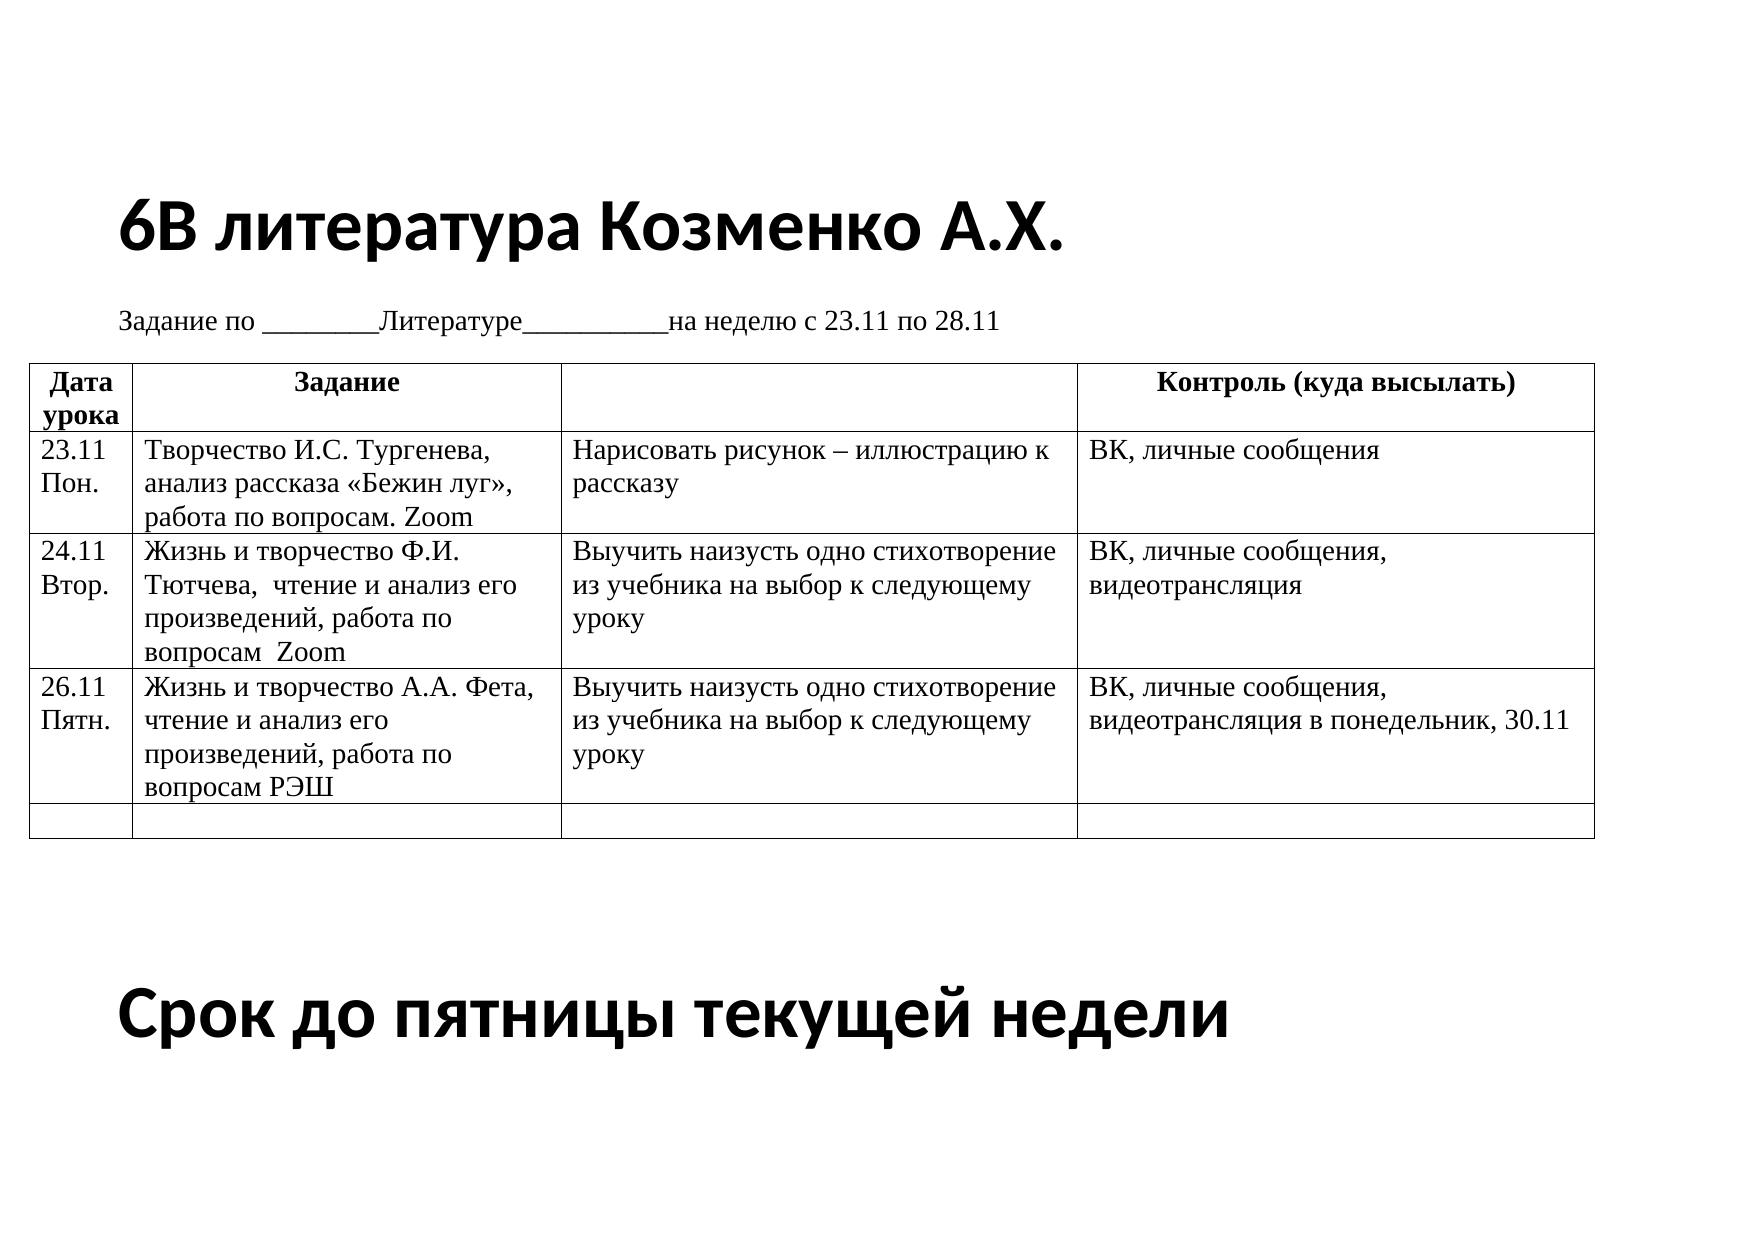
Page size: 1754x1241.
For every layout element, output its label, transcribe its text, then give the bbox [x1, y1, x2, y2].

table_header Дата урока [30, 364, 132, 431]
table_cell 24.11 Втор. [30, 534, 132, 668]
table_cell Жизнь и творчество Ф.И. Тютчева, чтение и анализ его произведений, работа по вопросам Zoom [346, 534, 561, 668]
table_cell Выучить наизусть одно стихотворение из учебника на выбор к следующему уроку [562, 669, 1077, 803]
table_header Контроль (куда высылать) [1078, 364, 1594, 431]
table_cell Нарисовать рисунок – иллюстрацию к рассказу [562, 432, 1077, 532]
table_cell ВК, личные сообщения, видеотрансляция [1078, 534, 1594, 668]
table_cell [1078, 804, 1594, 837]
table_header [562, 364, 1077, 431]
table_cell [562, 804, 1077, 837]
table_cell ВК, личные сообщения, видеотрансляция в понедельник, 30.11 [1078, 669, 1594, 803]
table_cell 26.11 Пятн. [30, 669, 132, 803]
table_cell Творчество И.С. Тургенева, анализ рассказа «Бежин луг», работа по вопросам. Zoom [473, 432, 561, 532]
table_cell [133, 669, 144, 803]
table_cell Выучить наизусть одно стихотворение из учебника на выбор к следующему уроку [562, 534, 1077, 668]
table_cell 23.11 Пон. [30, 432, 132, 532]
table_header Задание [133, 364, 561, 431]
text 6В литература Козменко А.Х. [118, 177, 1636, 269]
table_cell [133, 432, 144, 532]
table_cell [30, 804, 132, 837]
table_cell Жизнь и творчество А.А. Фета, чтение и анализ его произведений, работа по вопросам РЭШ [334, 669, 561, 803]
text Срок до пятницы текущей недели [118, 964, 1636, 1056]
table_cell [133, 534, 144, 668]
text Задание по ________Литературе__________на неделю с 23.11 по 28.11 [118, 303, 1636, 337]
table_cell [133, 804, 561, 837]
table_cell ВК, личные сообщения [1078, 432, 1594, 532]
